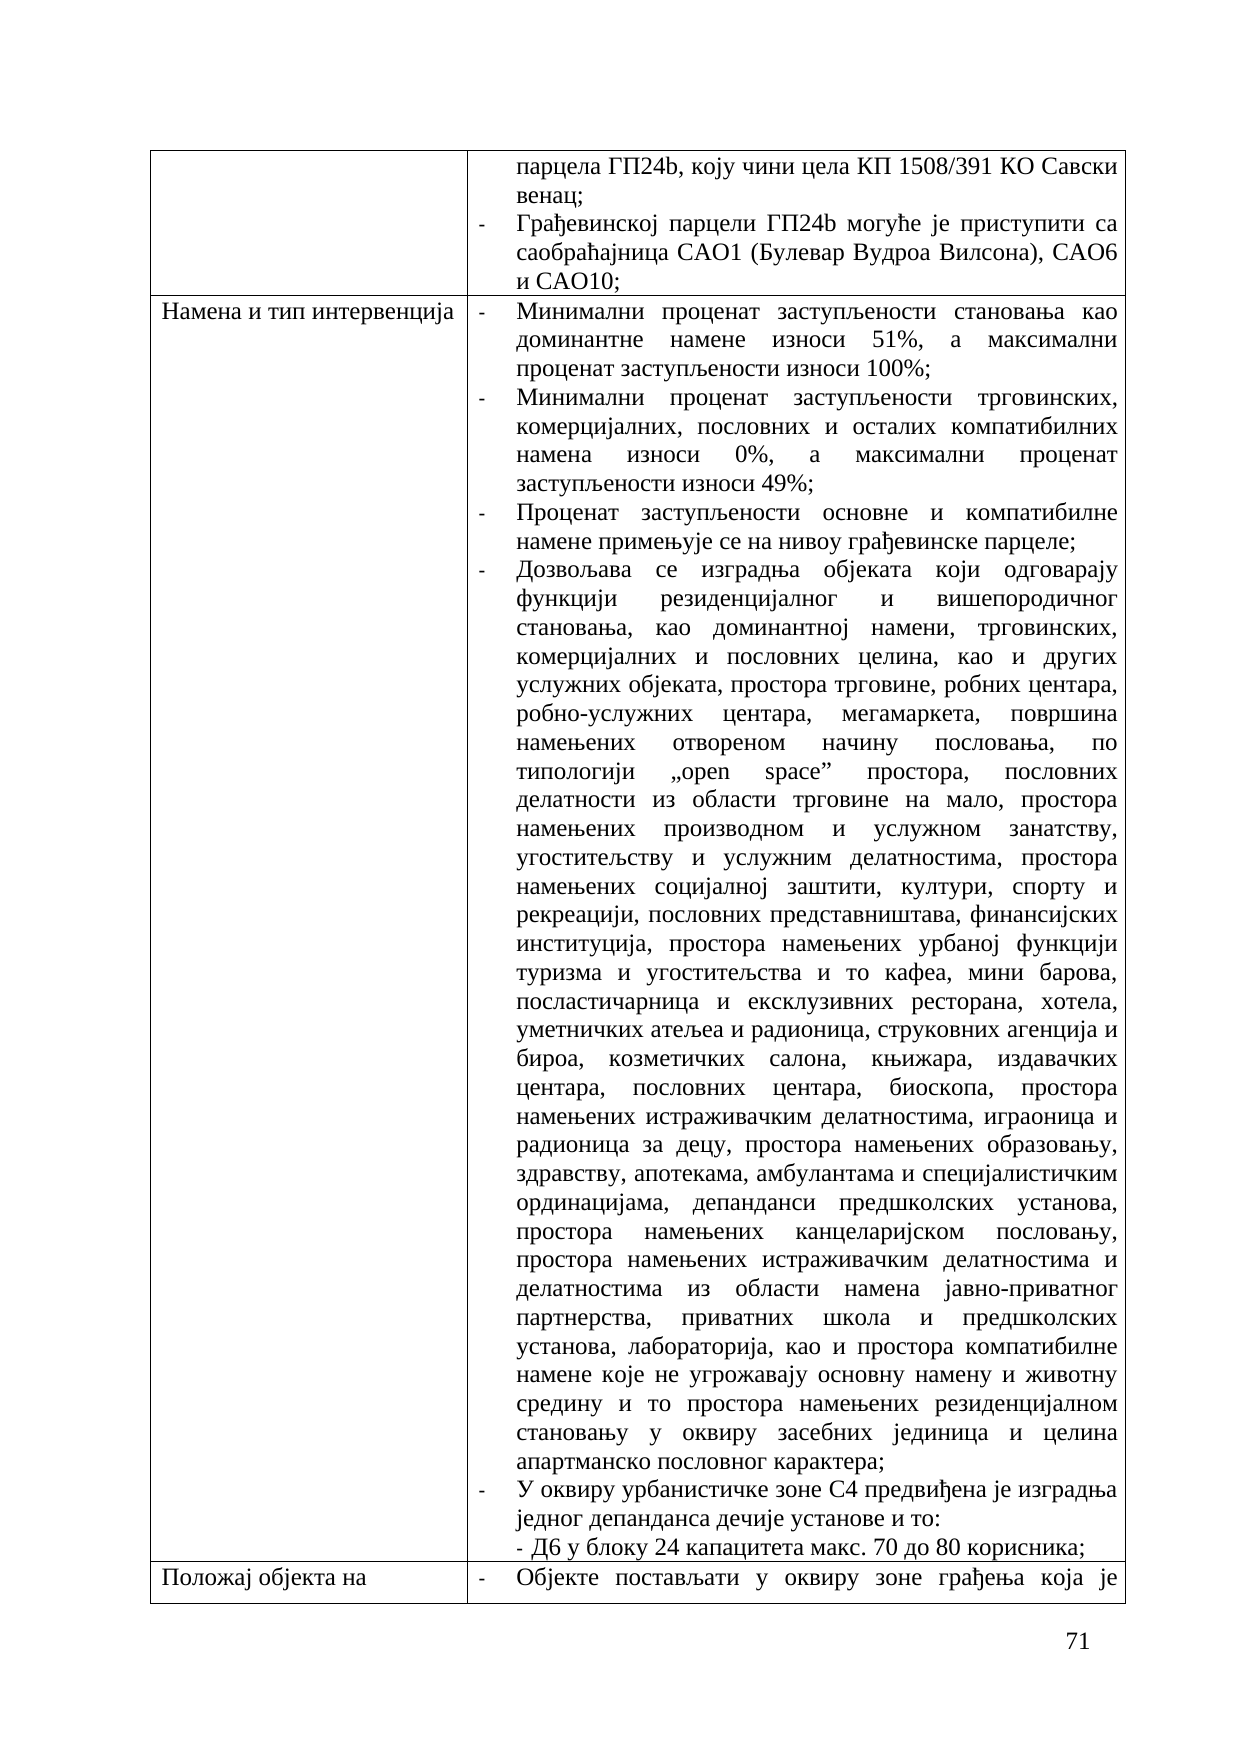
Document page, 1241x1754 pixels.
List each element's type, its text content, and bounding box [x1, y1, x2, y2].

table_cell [468, 151, 1125, 295]
table_cell Минимални проценат заступљености становања као доминантне намене износи 51%, а максимални проценат заступљености износи 100%; Минимални проценат заступљености трговинских, комерцијалних, пословних и осталих компатибилних намена износи 0%, а максимални проценат заступљености износи 49%; Проценат заступљености основне и компатибилне намене примењује се на нивоу грађевинске парцеле; Дозвољава се изградња објеката који одговарају функцији резиденцијалног и вишепородичног становања, као доминантној намени, трговинских, комерцијалних и пословних целина, као и других услужних објеката, простора трговине, робних центара, робно-услужних центара, мегамаркета, површина намењених отвореном начину пословања, по типологији „open space” простора, пословних делатности из области трговине на мало, простора намењених производном и услужном занатству, угоститељству и услужним делатностима, простора намењених социјалној заштити, култури, спорту и рекреацији, пословних представништава, финансијских институција, простора намењених урбаној функцији туризма и угоститељства и то кафеа, мини барова, посластичарница и ексклузивних ресторана, хотела, уметничких атељеа и радионица, струковних агенција и бироа, козметичких салона, књижара, издавачких центара, пословних центара, биоскопа, простора намењених истраживачким делатностима, играоница и радионица за децу, простора намењених образовању, здравству, апотекама, амбулантама и специјалистичким ординацијама, депанданси предшколских установа, простора намењених канцеларијском пословању, простора намењених истраживачким делатностима и делатностима из области намена јавно-приватног партнерства, приватних школа и предшколских установа, лабораторија, као и простора компатибилне намене које не угрожавају основну намену и животну средину и то простора намењених резиденцијалном становању у оквиру засебних јединица и целина апартманско пословног карактера; У оквиру урбанистичке зоне С4 предвиђена је изградња једног депанданса дечије установе и то: Д6 у блоку 24 капацитета макс. 70 до 80 корисника; [468, 296, 1125, 1561]
table_cell Намена и тип интервенција [151, 296, 467, 1561]
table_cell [151, 151, 467, 295]
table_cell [151, 1562, 467, 1603]
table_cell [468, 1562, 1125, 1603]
